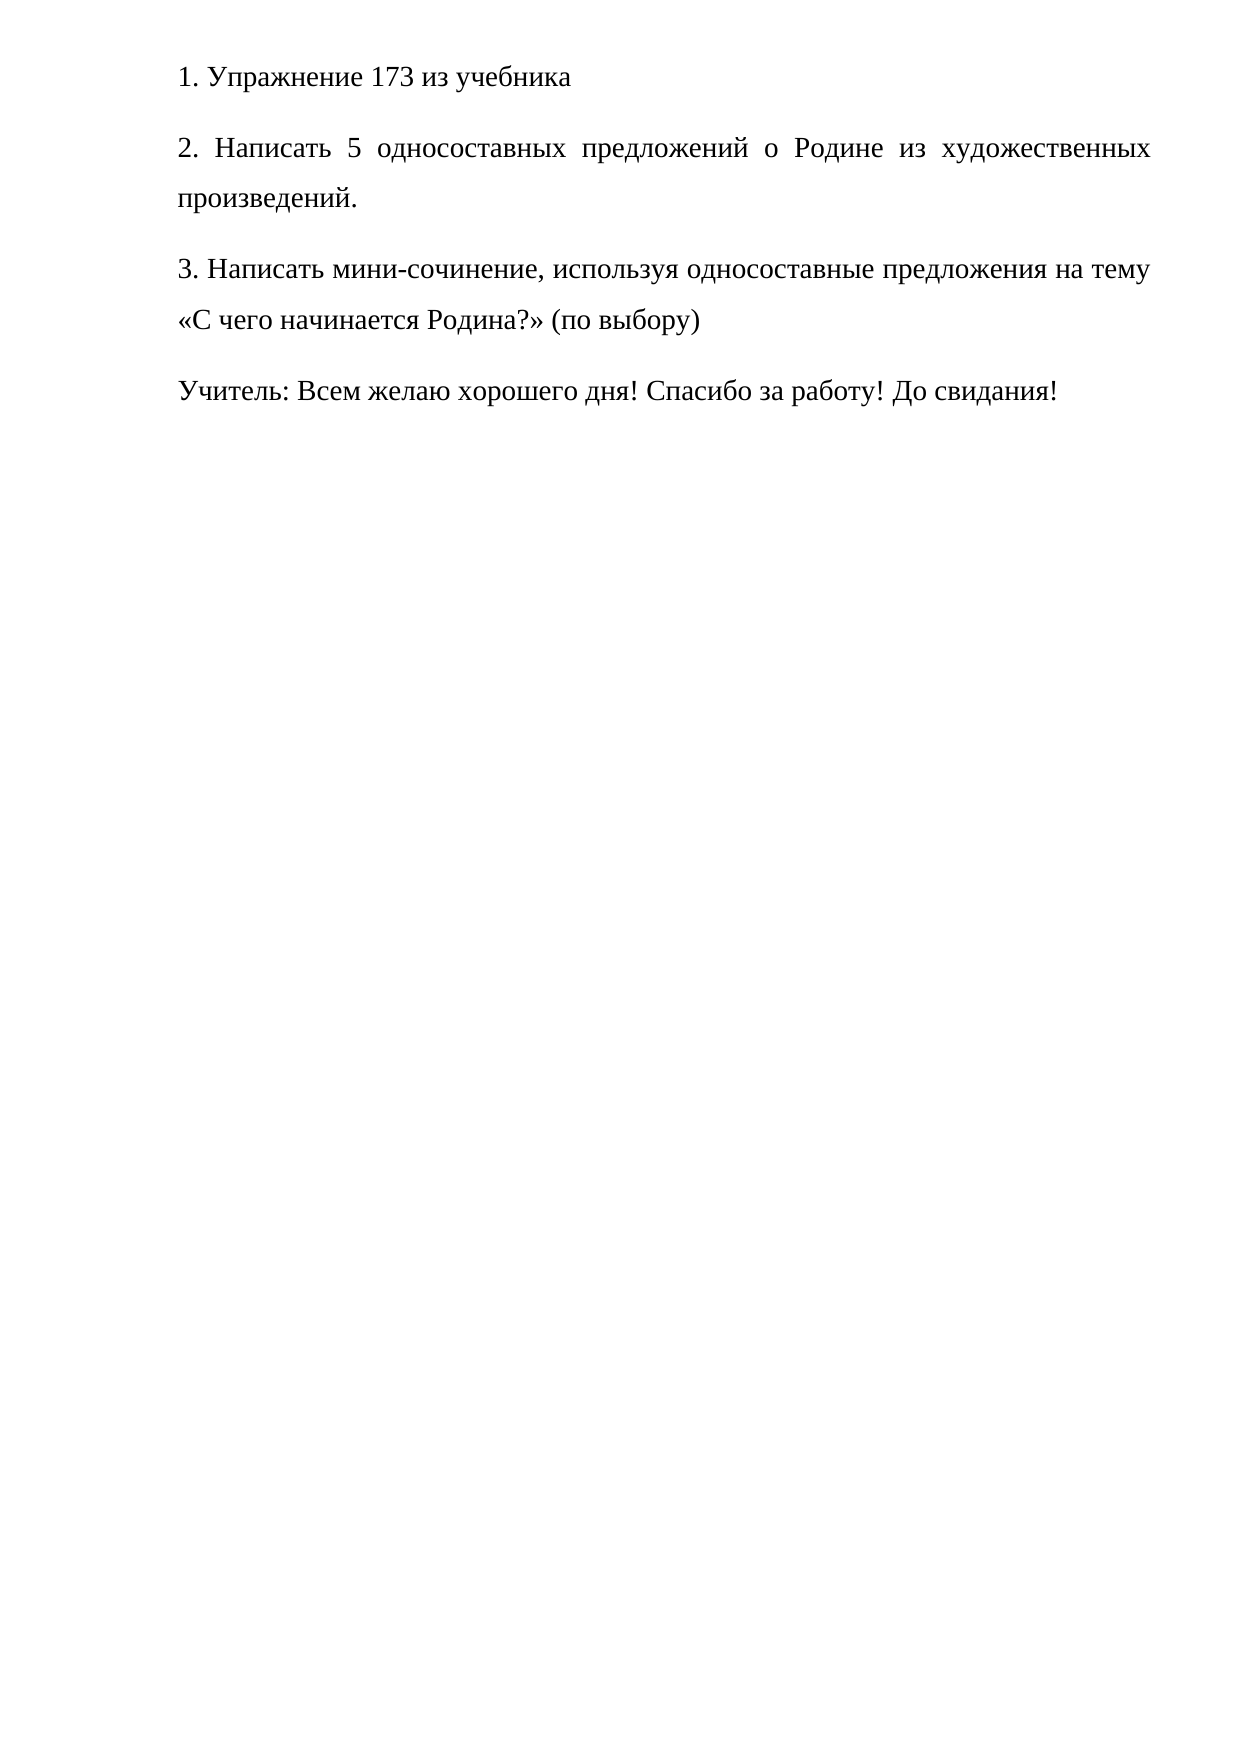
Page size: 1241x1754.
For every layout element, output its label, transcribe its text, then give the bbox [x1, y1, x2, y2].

text 2. Написать 5 односоставных предложений о Родине из художественных произведений. [177, 130, 1152, 214]
text Учитель: Всем желаю хорошего дня! Спасибо за работу! До свидания! [177, 373, 1152, 407]
text 1. Упражнение 173 из учебника [177, 59, 1152, 93]
text 3. Написать мини-сочинение, используя односоставные предложения на тему «С чего начинается Родина?» (по выбору) [177, 252, 1152, 336]
